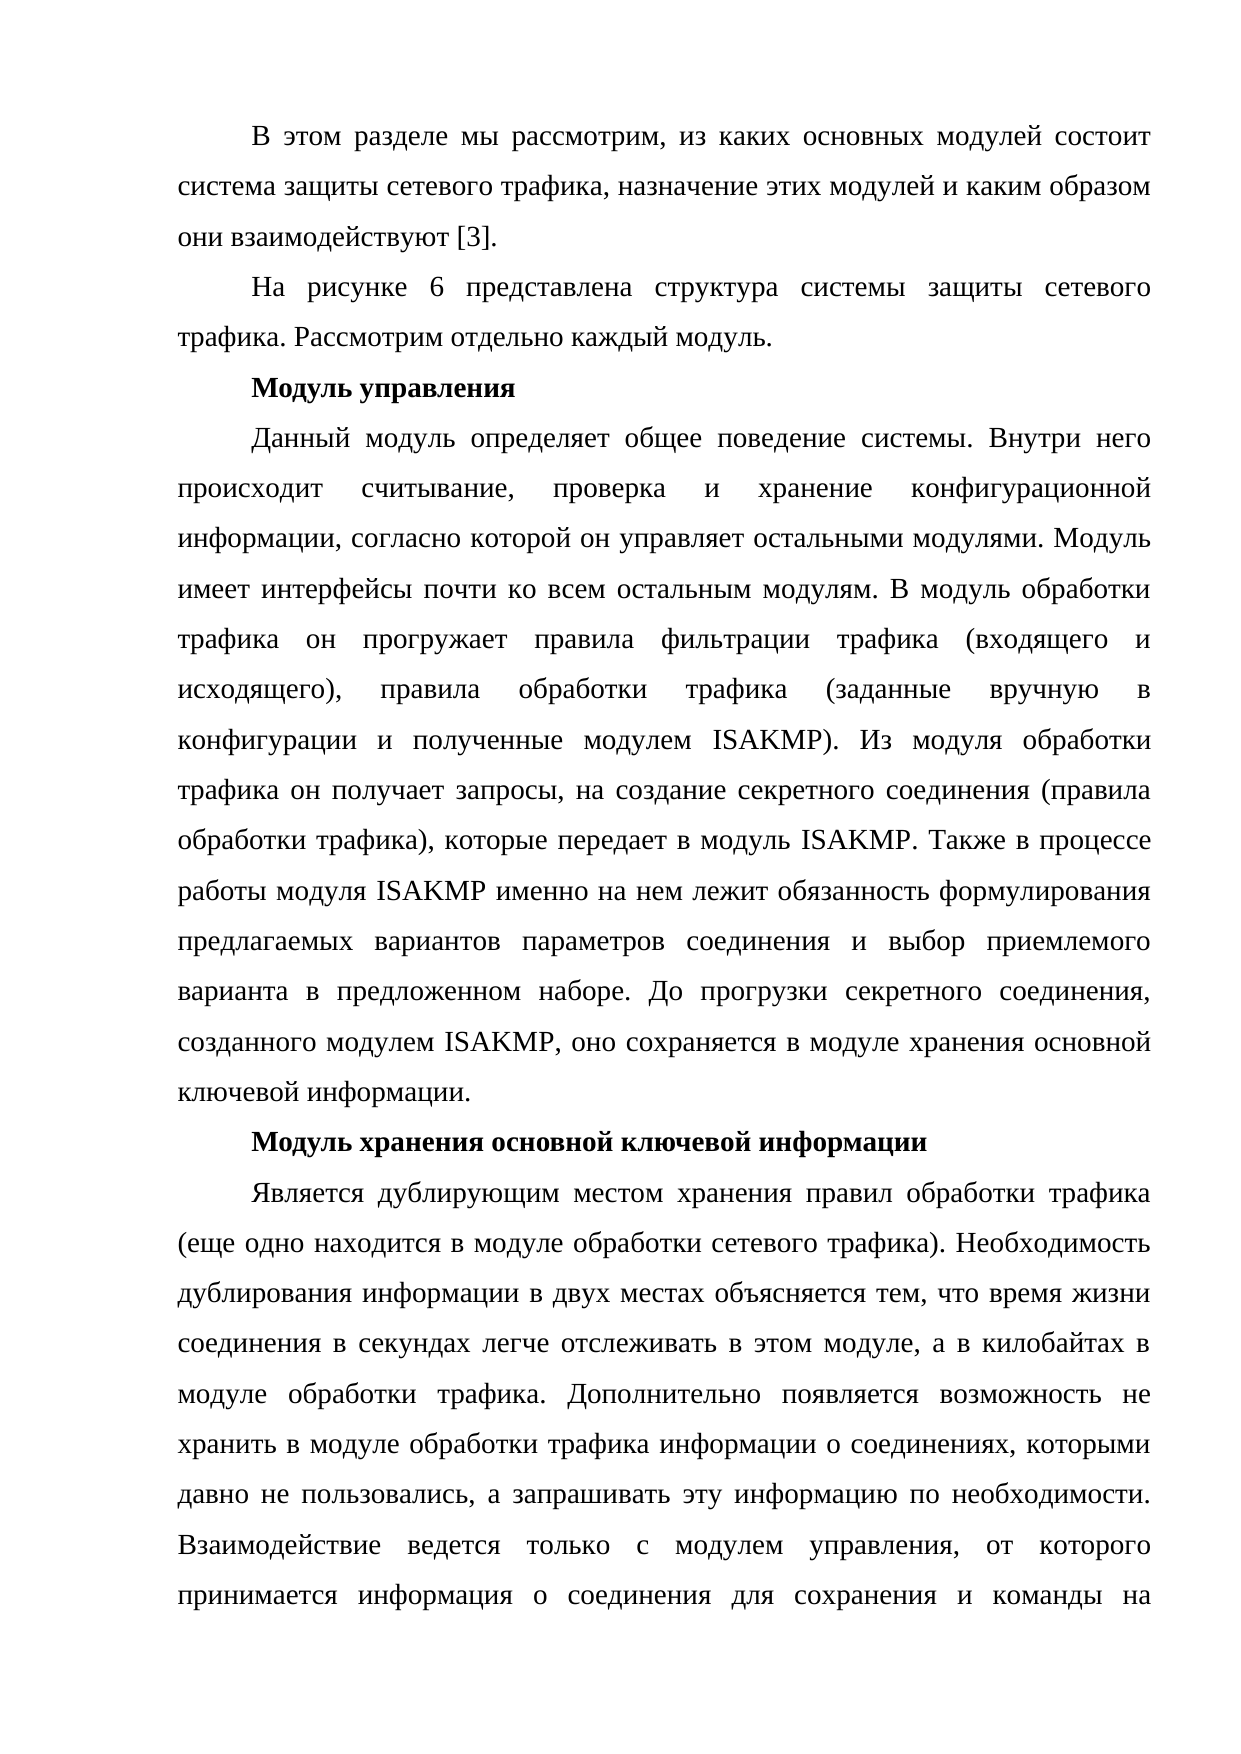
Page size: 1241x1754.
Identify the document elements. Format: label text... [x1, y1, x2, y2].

text Данный модуль определяет общее поведение системы. Внутри него происходит считывание, проверка и хранение конфигурационной информации, согласно которой он управляет остальными модулями. Модуль имеет интерфейсы почти ко всем остальным модулям. В модуль обработки трафика он прогружает правила фильтрации трафика (входящего и исходящего), правила обработки трафика (заданные вручную в конфигурации и полученные модулем ISAKMP). Из модуля обработки трафика он получает запросы, на создание секретного соединения (правила обработки трафика), которые передает в модуль ISAKMP. Также в процессе работы модуля ISAKMP именно на нем лежит обязанность формулирования предлагаемых вариантов параметров соединения и выбор приемлемого варианта в предложенном наборе. До прогрузки секретного соединения, созданного модулем ISAKMP, оно сохраняется в модуле хранения основной ключевой информации. [177, 420, 1152, 1108]
text На рисунке 6 представлена структура системы защиты сетевого трафика. Рассмотрим отдельно каждый модуль. [177, 269, 1152, 353]
text Модуль управления [177, 370, 1152, 403]
subtitle Модуль хранения основной ключевой информации [177, 1124, 1152, 1158]
text В этом разделе мы рассмотрим, из каких основных модулей состоит система защиты сетевого трафика, назначение этих модулей и каким образом они взаимодействуют [3]. [177, 118, 1152, 252]
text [177, 1175, 1152, 1611]
